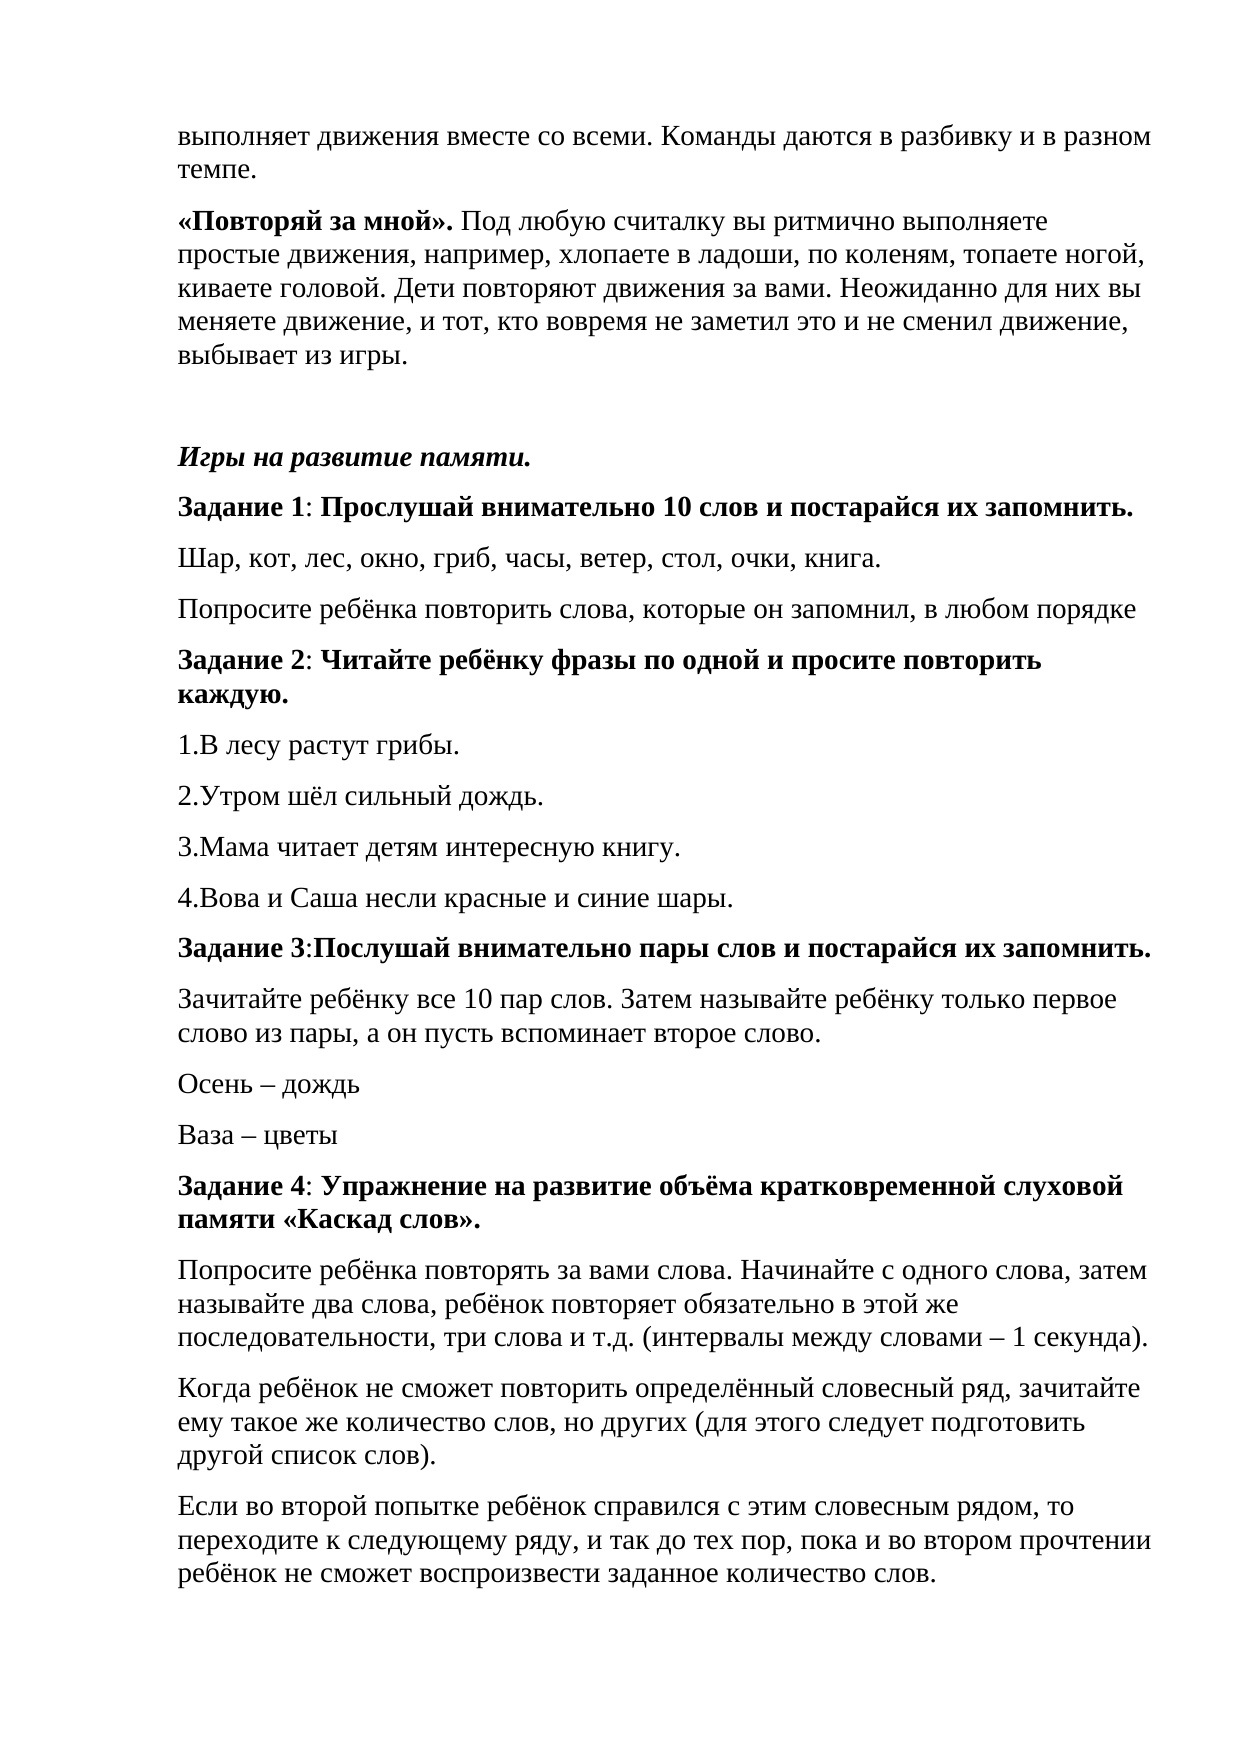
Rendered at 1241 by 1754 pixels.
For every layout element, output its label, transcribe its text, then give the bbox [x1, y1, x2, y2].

text Игры на развитие памяти. [177, 439, 1152, 472]
text «Повторяй за мной». Под любую считалку вы ритмично выполняете простые движения, например, хлопаете в ладоши, по коленям, топаете ногой, киваете головой. Дети повторяют движения за вами. Неожиданно для них вы меняете движение, и тот, кто вовремя не заметил это и не сменил движение, выбывает из игры. [177, 203, 1152, 370]
text 1.В лесу растут грибы. [177, 727, 1152, 760]
text Если во второй попытке ребёнок справился с этим словесным рядом, то переходите к следующему ряду, и так до тех пор, пока и во втором прочтении ребёнок не сможет воспроизвести заданное количество слов. [177, 1488, 1152, 1589]
text Когда ребёнок не сможет повторить определённый словесный ряд, зачитайте ему такое же количество слов, но других (для этого следует подготовить другой список слов). [177, 1370, 1152, 1471]
text 3.Мама читает детям интересную книгу. [177, 829, 1152, 862]
text Осень – дождь [177, 1066, 1152, 1099]
text Задание 3:Послушай внимательно пары слов и постарайся их запомнить. [177, 931, 1152, 964]
text Ваза – цветы [177, 1117, 1152, 1151]
text Попросите ребёнка повторять за вами слова. Начинайте с одного слова, затем называйте два слова, ребёнок повторяет обязательно в этой же последовательности, три слова и т.д. (интервалы между словами – 1 секунда). [177, 1252, 1152, 1353]
text Задание 2: Читайте ребёнку фразы по одной и просите повторить каждую. [177, 642, 1152, 709]
text Попросите ребёнка повторить слова, которые он запомнил, в любом порядке [177, 591, 1152, 625]
text Зачитайте ребёнку все 10 пар слов. Затем называйте ребёнку только первое слово из пары, а он пусть вспоминает второе слово. [177, 982, 1152, 1049]
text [177, 118, 1152, 185]
text 4.Вова и Саша несли красные и синие шары. [177, 880, 1152, 913]
text 2.Утром шёл сильный дождь. [177, 778, 1152, 811]
text Шар, кот, лес, окно, гриб, часы, ветер, стол, очки, книга. [177, 541, 1152, 574]
text Задание 4: Упражнение на развитие объёма кратковременной слуховой памяти «Каскад слов». [177, 1168, 1152, 1235]
text Задание 1: Прослушай внимательно 10 слов и постарайся их запомнить. [177, 489, 1152, 523]
